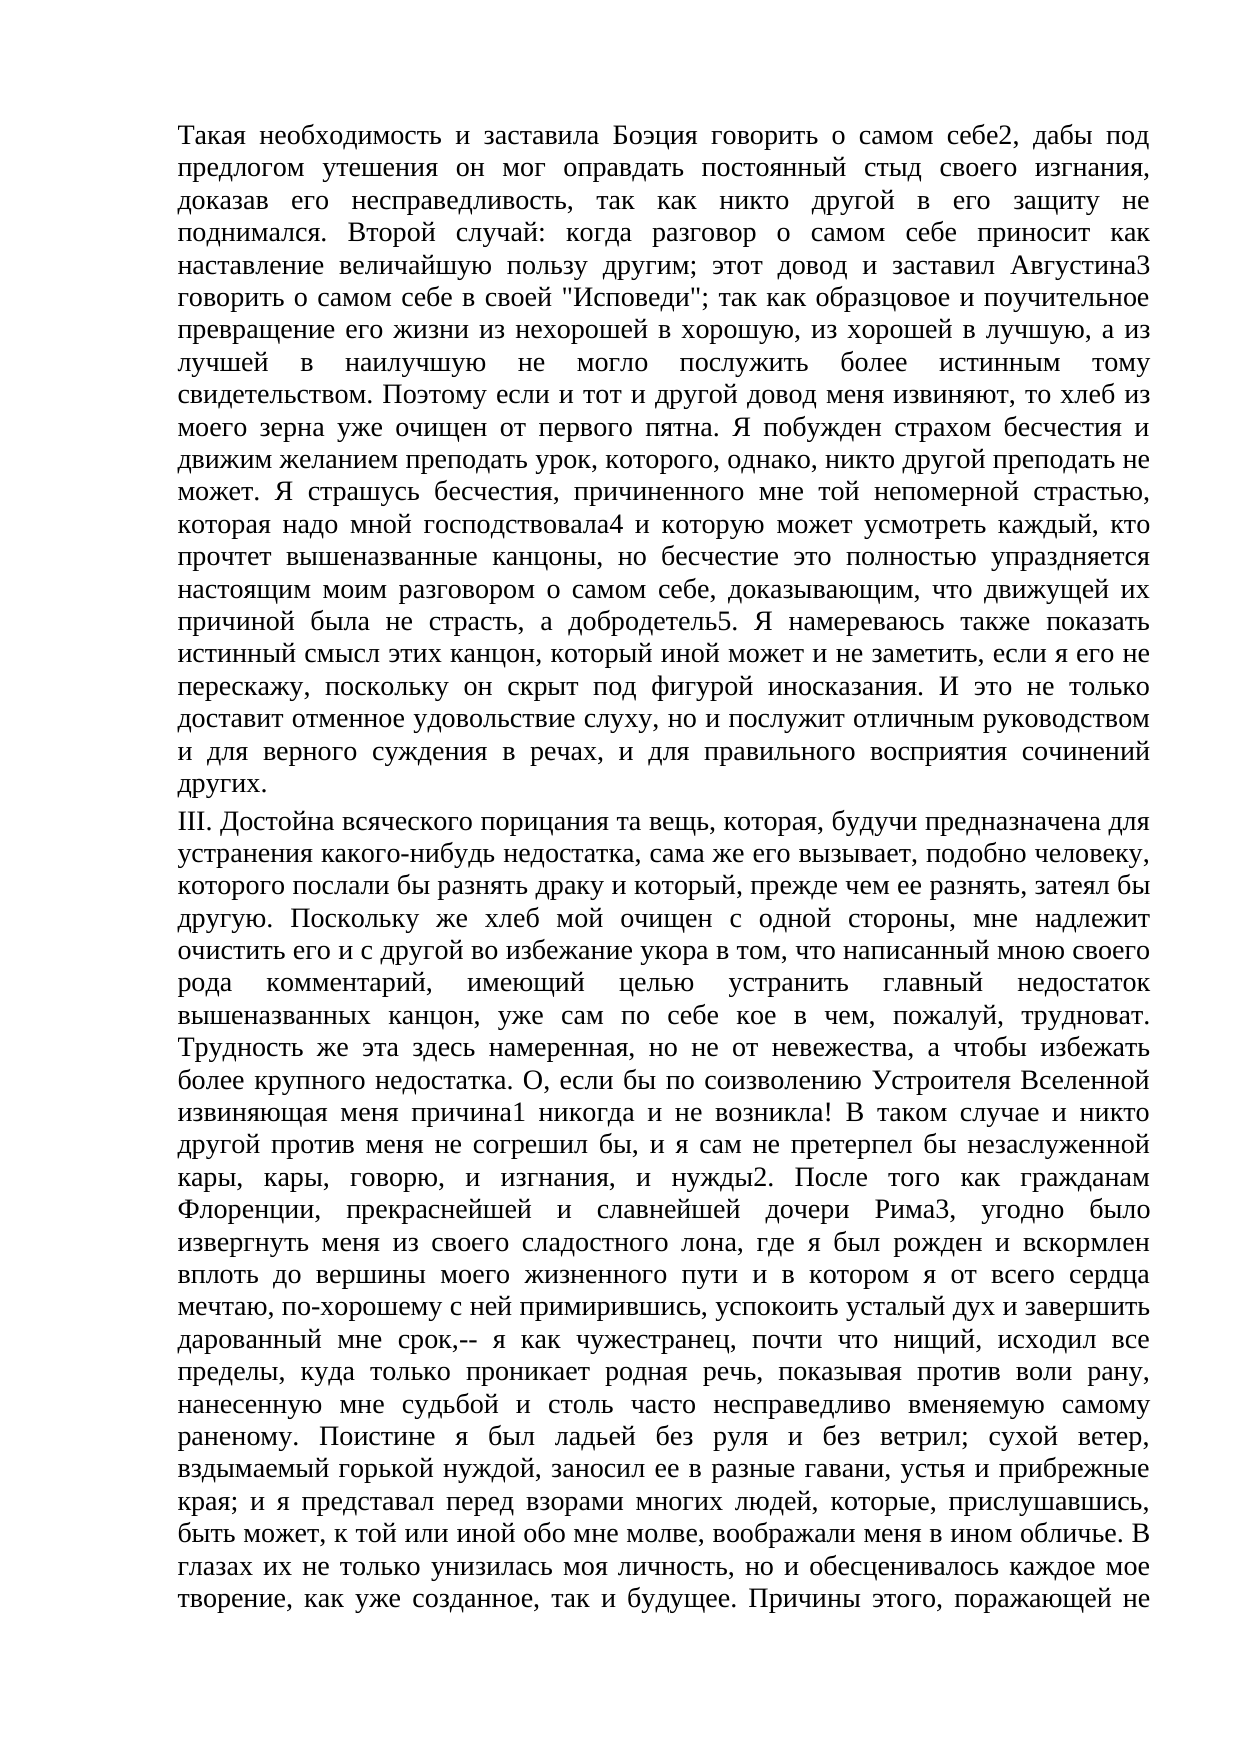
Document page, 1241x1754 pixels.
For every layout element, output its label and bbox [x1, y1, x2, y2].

text [177, 803, 1152, 1613]
text [177, 118, 1152, 798]
